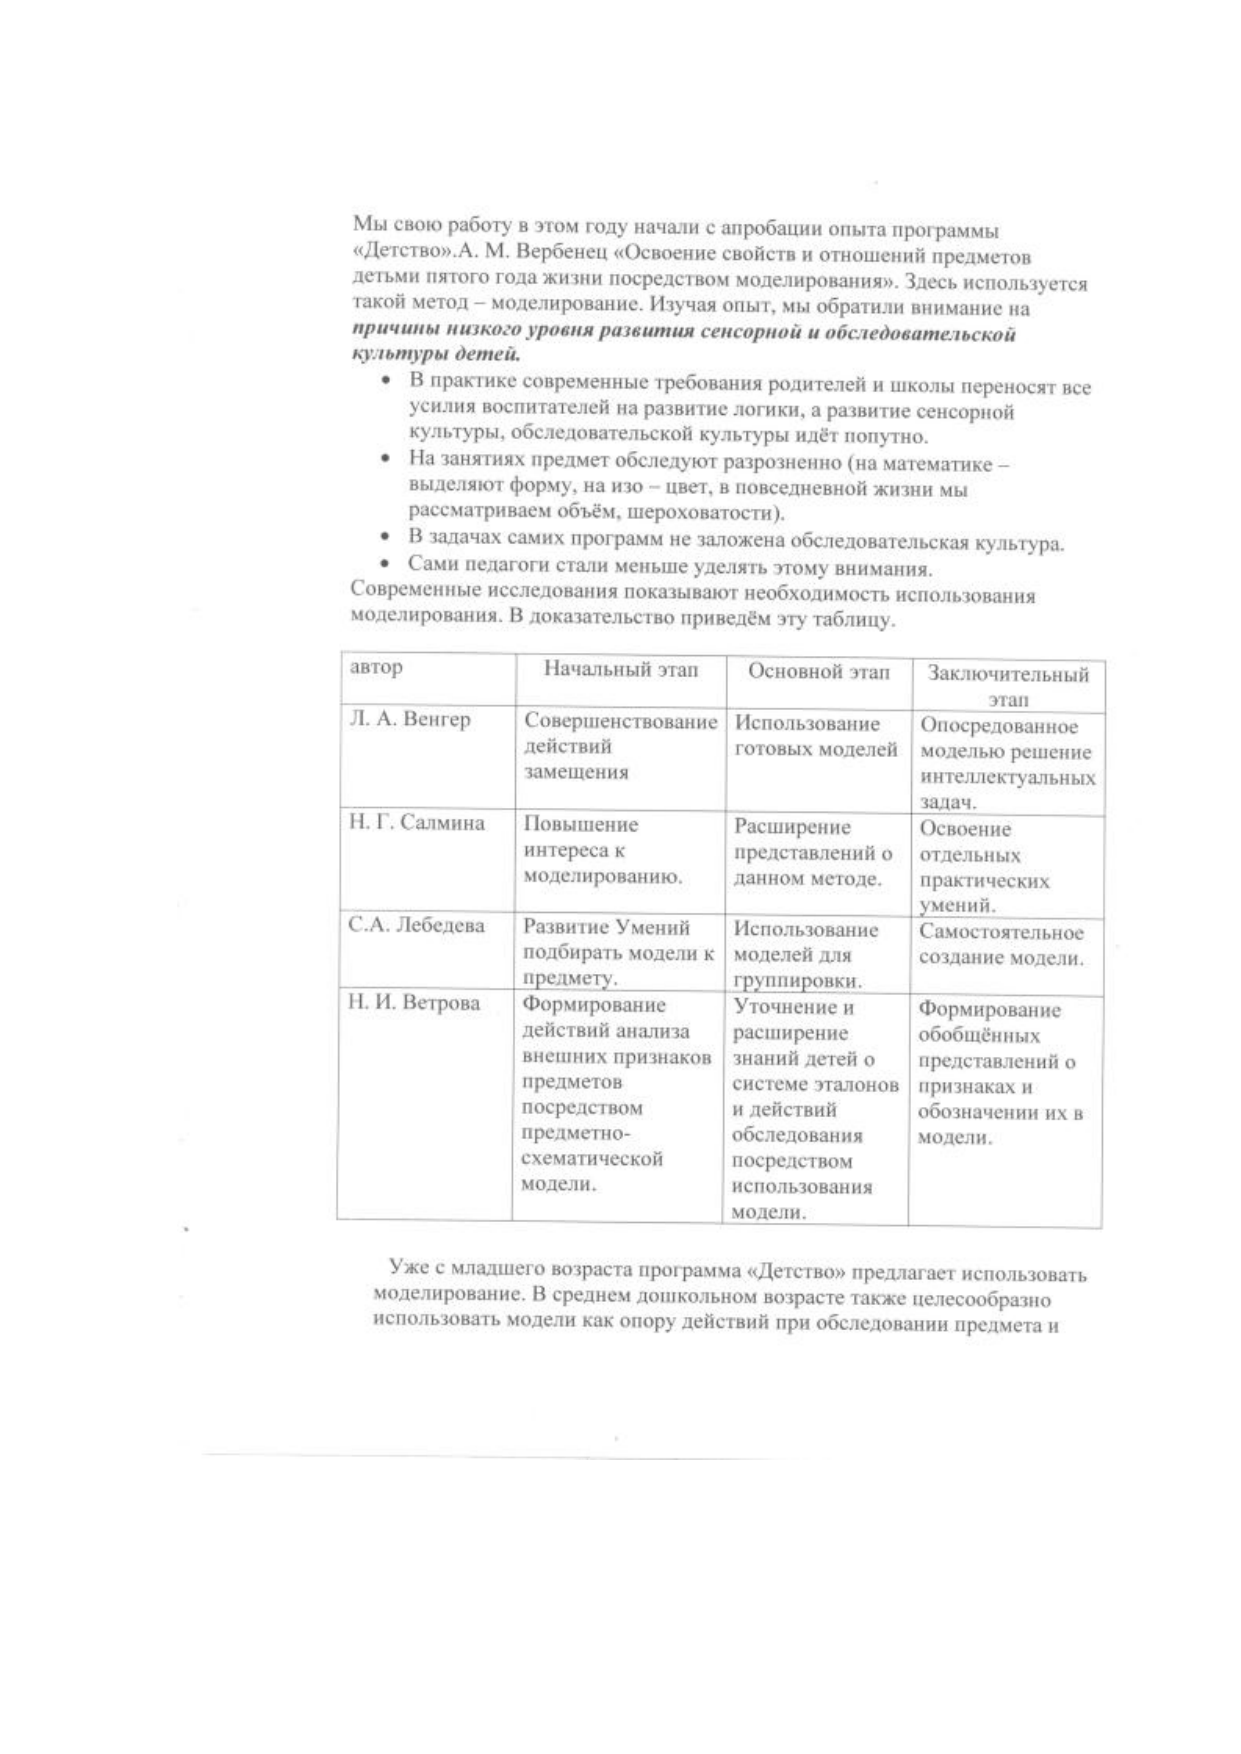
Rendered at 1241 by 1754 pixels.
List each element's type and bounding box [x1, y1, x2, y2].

picture [177, 118, 1152, 1460]
